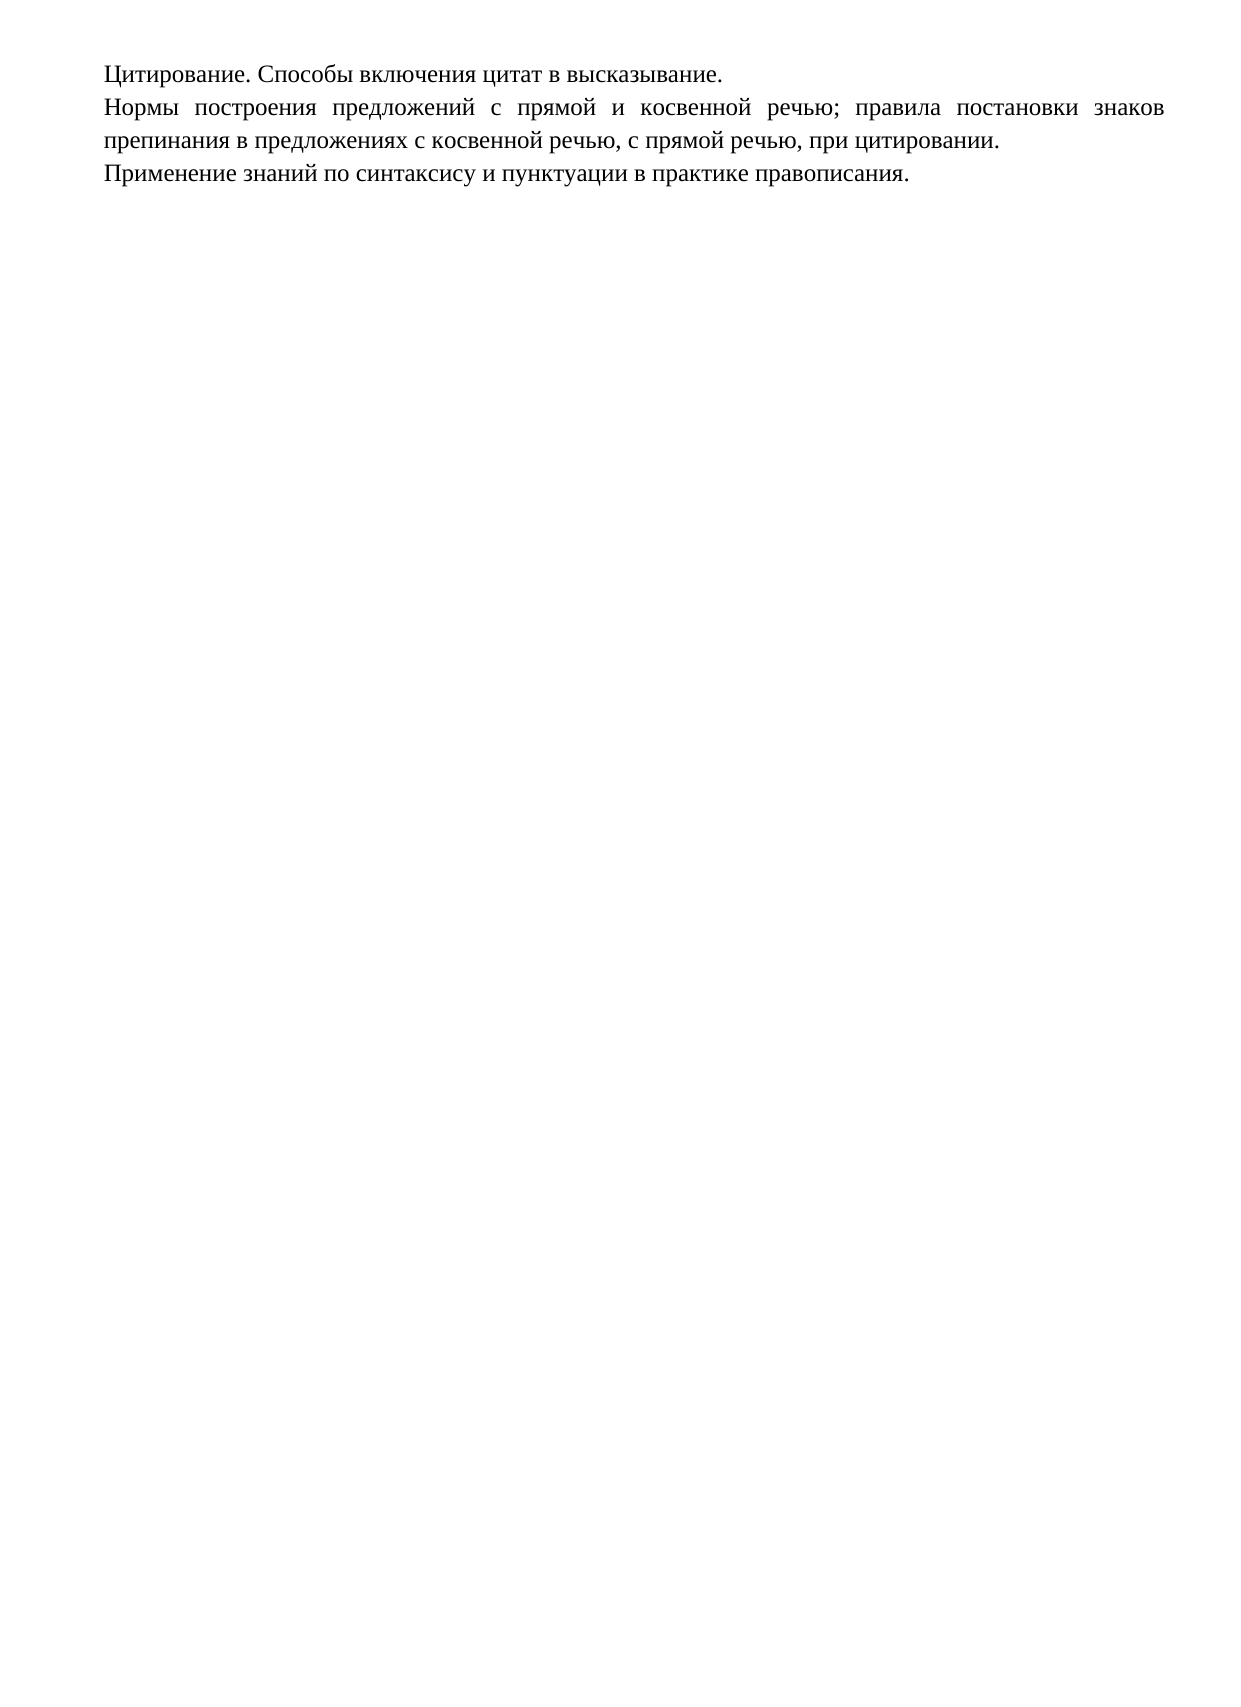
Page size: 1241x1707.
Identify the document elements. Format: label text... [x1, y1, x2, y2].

text Цитирование. Способы включения цитат в высказывание. [103, 59, 1166, 88]
text Нормы построения предложений с прямой и косвенной речью; правила постановки знаков препинания в предложениях с косвенной речью, с прямой речью, при цитировании. [103, 92, 1166, 154]
text Применение знаний по синтаксису и пунктуации в практике правописания. [103, 158, 1166, 187]
